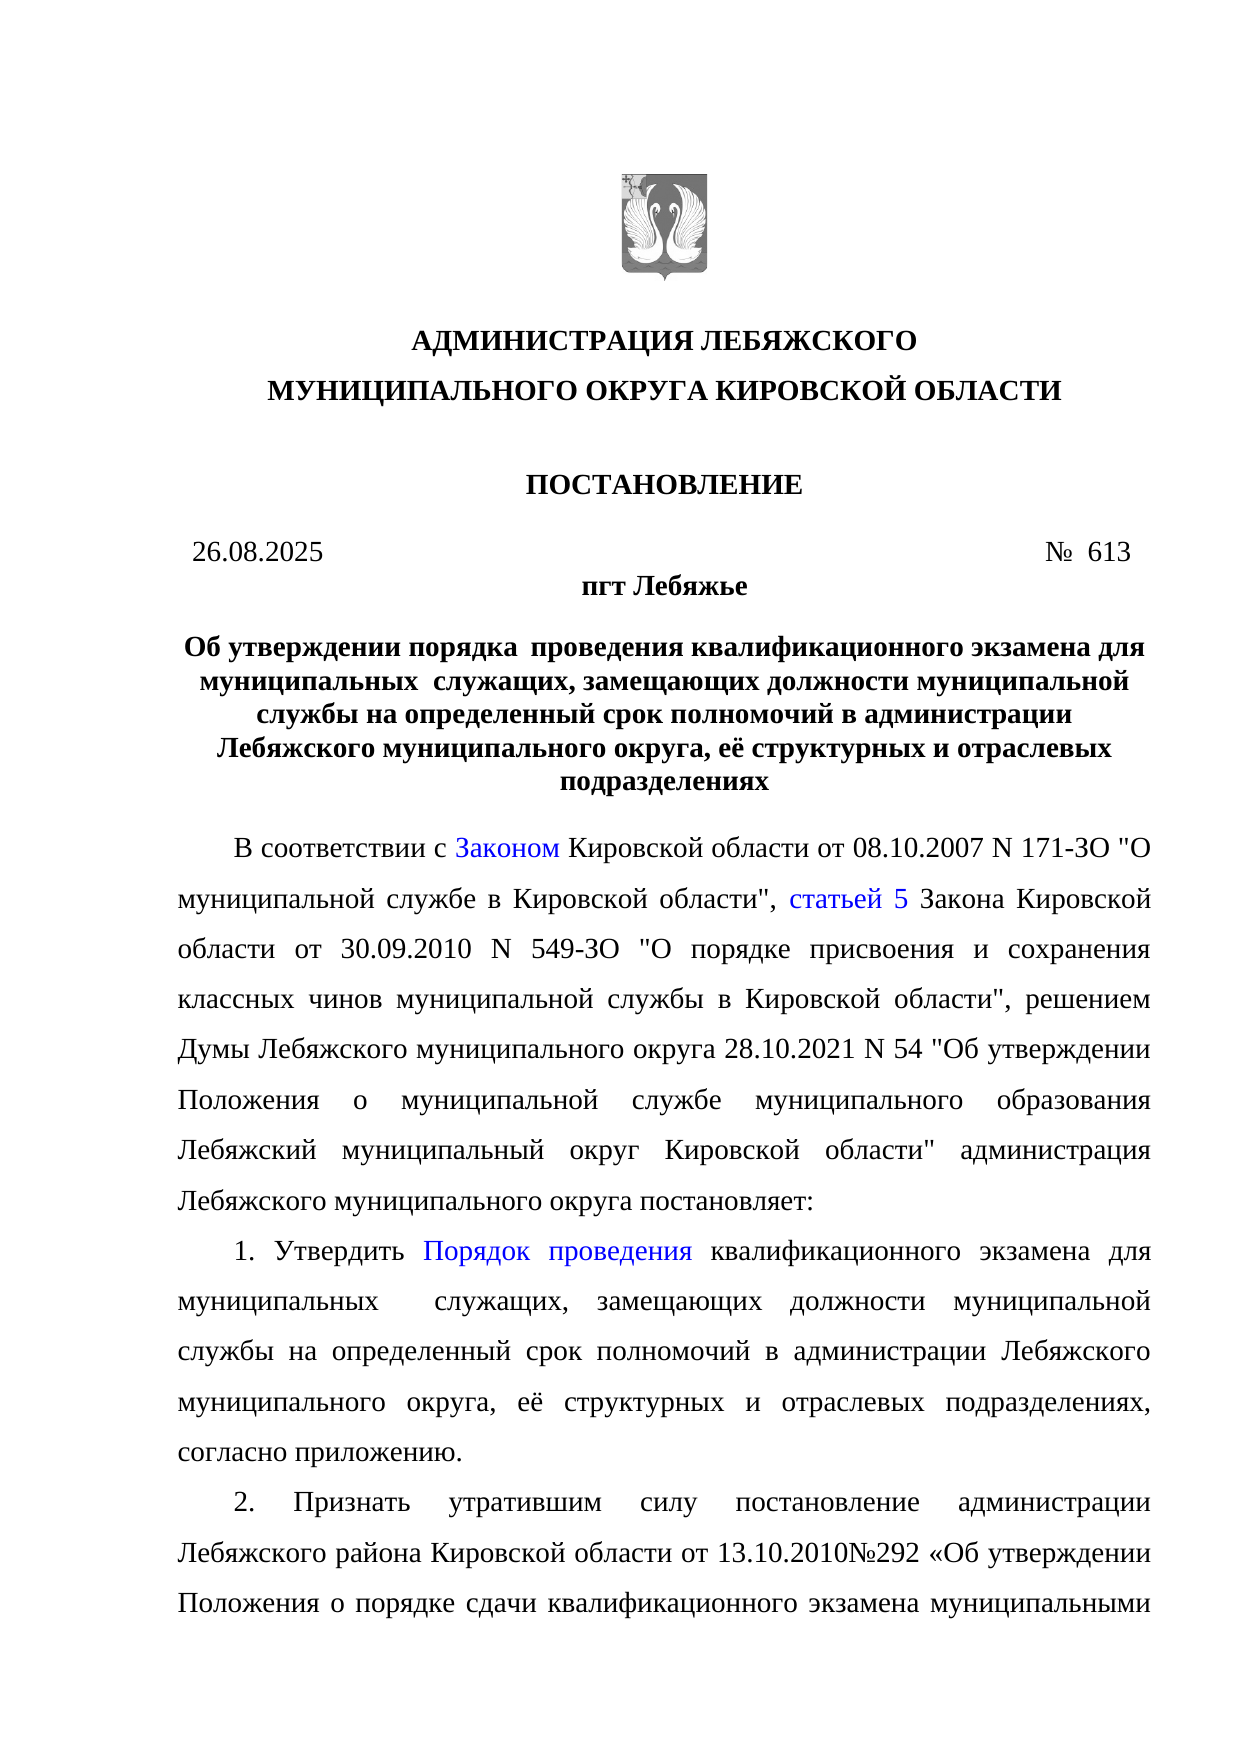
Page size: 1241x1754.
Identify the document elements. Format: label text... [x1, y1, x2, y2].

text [177, 1484, 1152, 1619]
text пгт Лебяжье [177, 568, 1152, 601]
text В соответствии с Законом Кировской области от 08.10.2007 N 171-ЗО "О муниципальной службе в Кировской области", статьей 5 Закона Кировской области от 30.09.2010 N 549-ЗО "О порядке присвоения и сохранения классных чинов муниципальной службы в Кировской области", решением Думы Лебяжского муниципального округа 28.10.2021 N 54 "Об утверждении Положения о муниципальной службе муниципального образования Лебяжский муниципальный округ Кировской области" администрация Лебяжского муниципального округа постановляет: [177, 830, 1152, 1216]
text МУНИЦИПАЛЬНОГО ОКРУГА КИРОВСКОЙ ОБЛАСТИ [177, 373, 1152, 407]
text 26.08.2025 № 613 [177, 534, 1152, 568]
text АДМИНИСТРАЦИЯ ЛЕБЯЖСКОГО [177, 323, 1152, 357]
text ПОСТАНОВЛЕНИЕ [177, 467, 1152, 501]
title Об утверждении порядка проведения квалификационного экзамена для муниципальных служащих, замещающих должности муниципальной службы на определенный срок полномочий в администрации Лебяжского муниципального округа, её структурных и отраслевых подразделениях [177, 629, 1152, 797]
text 1. Утвердить Порядок проведения квалификационного экзамена для муниципальных служащих, замещающих должности муниципальной службы на определенный срок полномочий в администрации Лебяжского муниципального округа, её структурных и отраслевых подразделениях, согласно приложению. [177, 1233, 1152, 1468]
